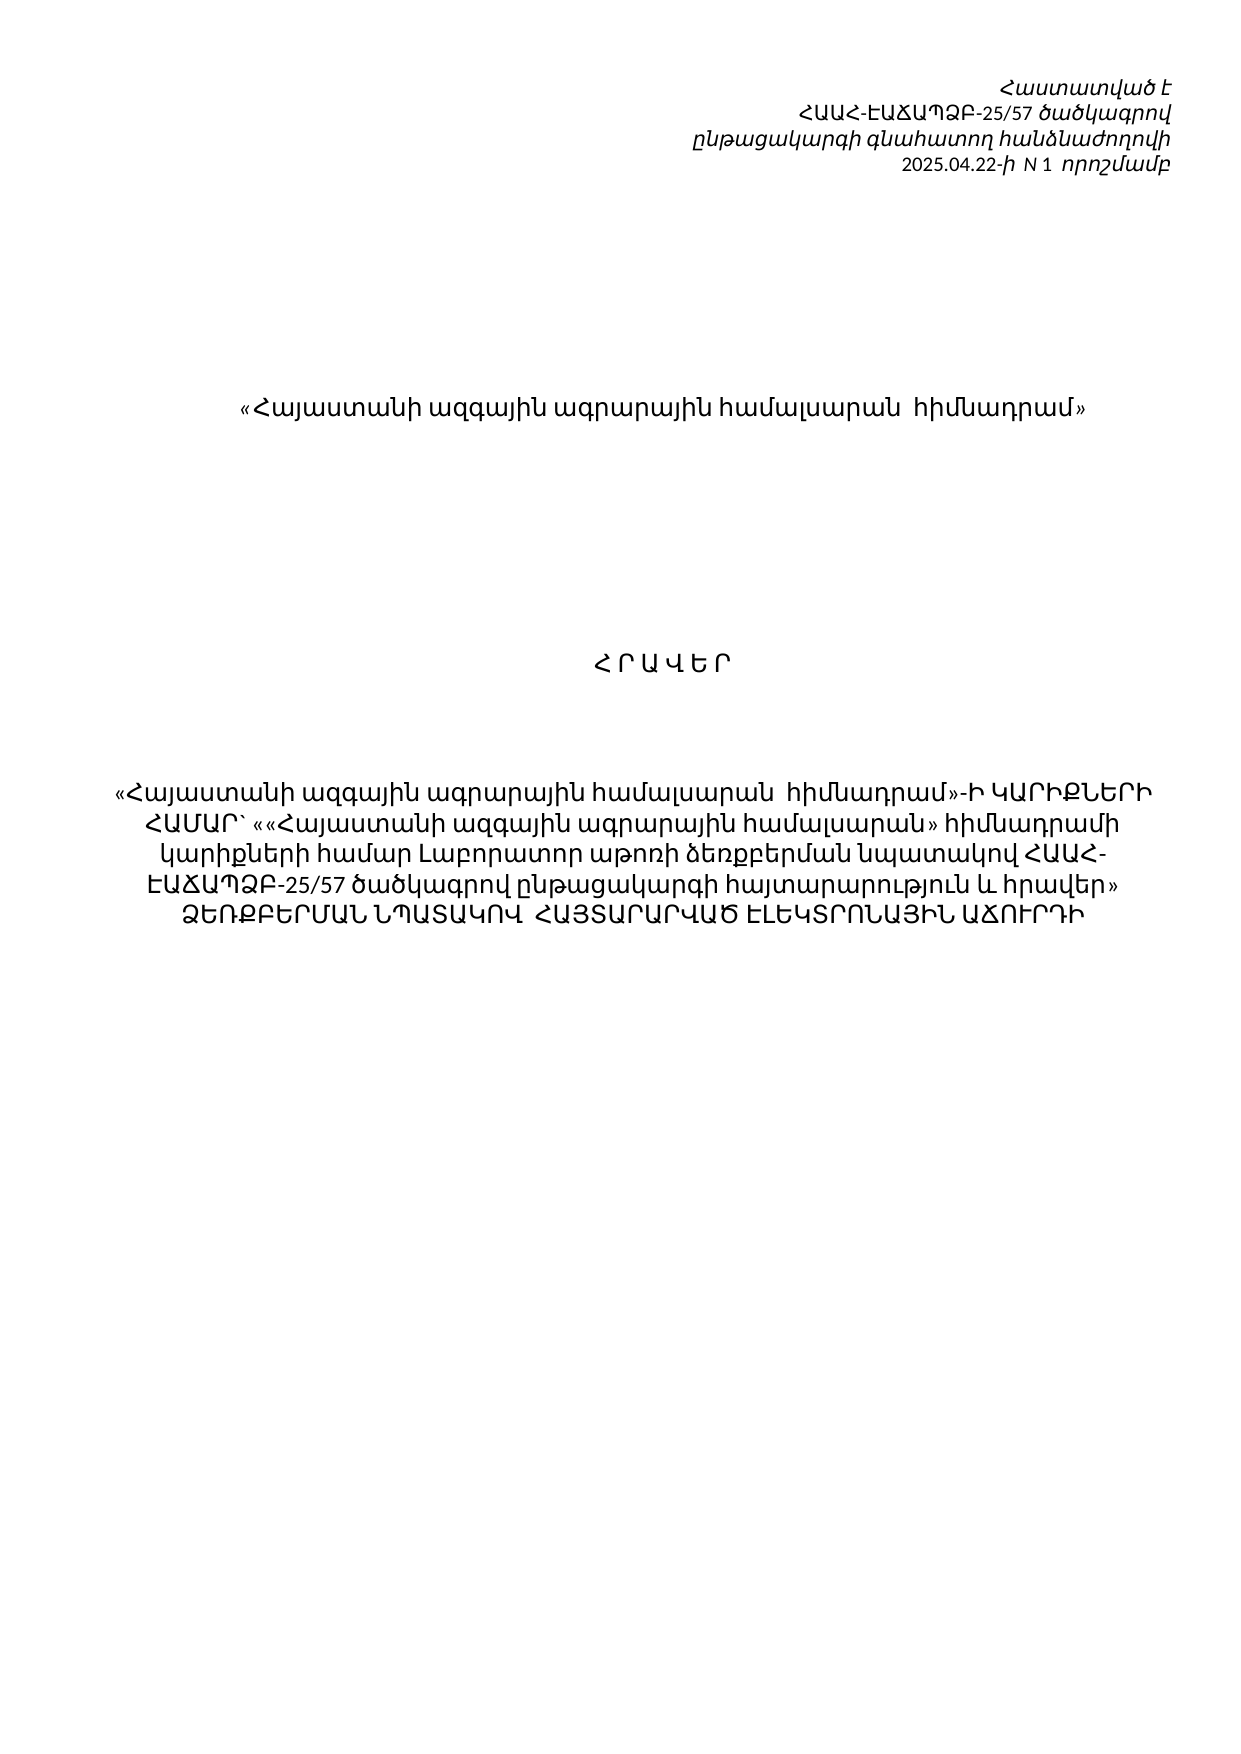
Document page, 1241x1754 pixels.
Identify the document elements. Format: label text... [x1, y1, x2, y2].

text Հ Ր Ա Վ Ե Ր [94, 648, 1172, 679]
text ՀԱԱՀ-ԷԱՃԱՊՁԲ-25/57 ծածկագրով [94, 100, 1171, 126]
text « Հայաստանի ազգային ագրարային համալսարան հիմնադրամ » [94, 392, 1172, 422]
text Հաստատված է [94, 75, 1171, 100]
text «Հայաստանի ազգային ագրարային համալսարան հիմնադրամ »-Ի ԿԱՐԻՔՆԵՐԻ ՀԱՄԱՐ` ««Հայաստանի ազգային ագրարային համալսարան» հիմնադրամի կարիքների համար Լաբորատոր աթոռի ձեռքբերման նպատակով ՀԱԱՀ-ԷԱՃԱՊՁԲ-25/57 ծածկագրով ընթացակարգի հայտարարություն և հրավեր» ՁԵՌՔԲԵՐՄԱՆ ՆՊԱՏԱԿՈՎ ՀԱՅՏԱՐԱՐՎԱԾ ԷԼԵԿՏՐՈՆԱՅԻՆ ԱՃՈՒՐԴԻ [94, 777, 1172, 930]
text 2025.04.22 -ի N 1 որոշմամբ [94, 151, 1171, 177]
text ընթացակարգի գնահատող հանձնաժողովի [94, 126, 1171, 151]
